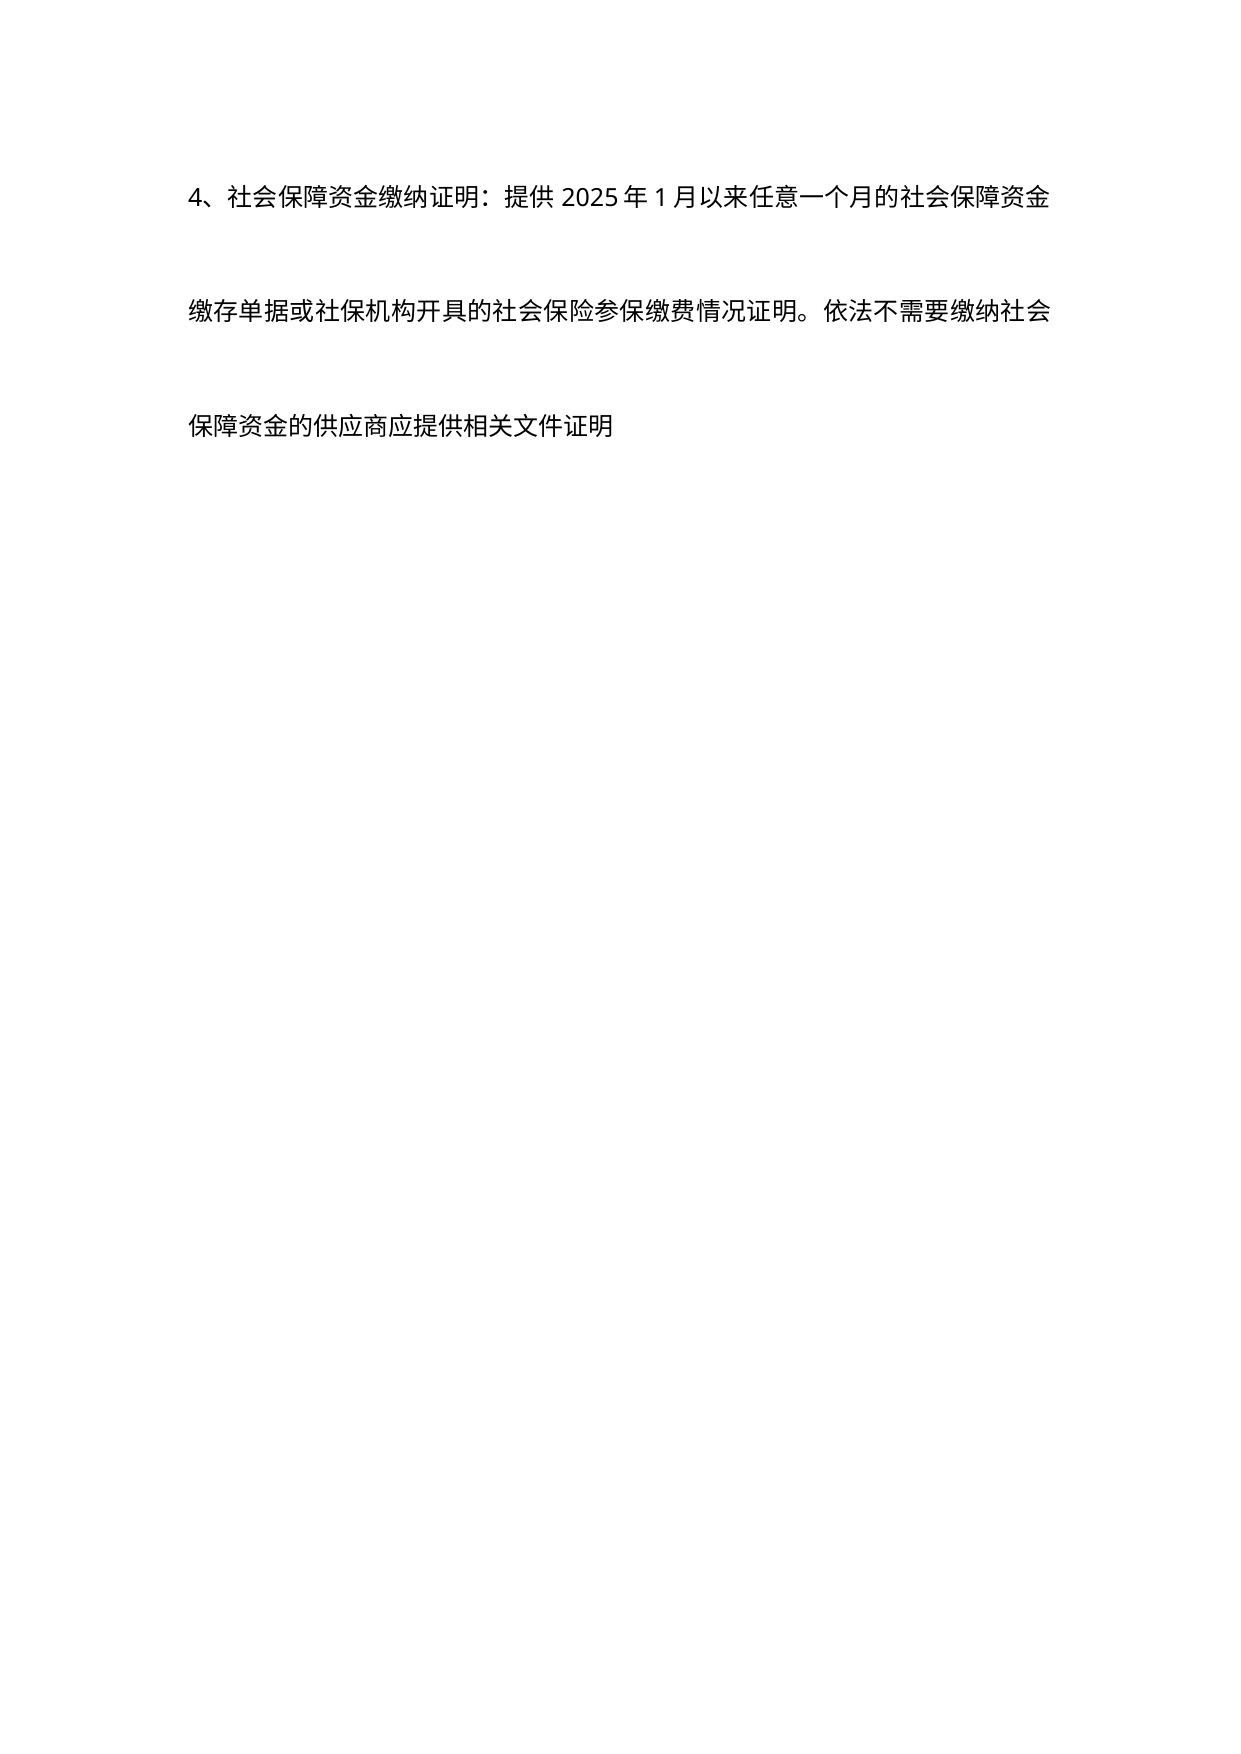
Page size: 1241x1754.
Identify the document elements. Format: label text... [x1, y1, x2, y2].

text 4、社会保障资金缴纳证明：提供2025年1月以来任意一个月的社会保障资金缴存单据或社保机构开具的社会保险参保缴费情况证明。依法不需要缴纳社会保障资金的供应商应提供相关文件证明 [188, 162, 1052, 457]
